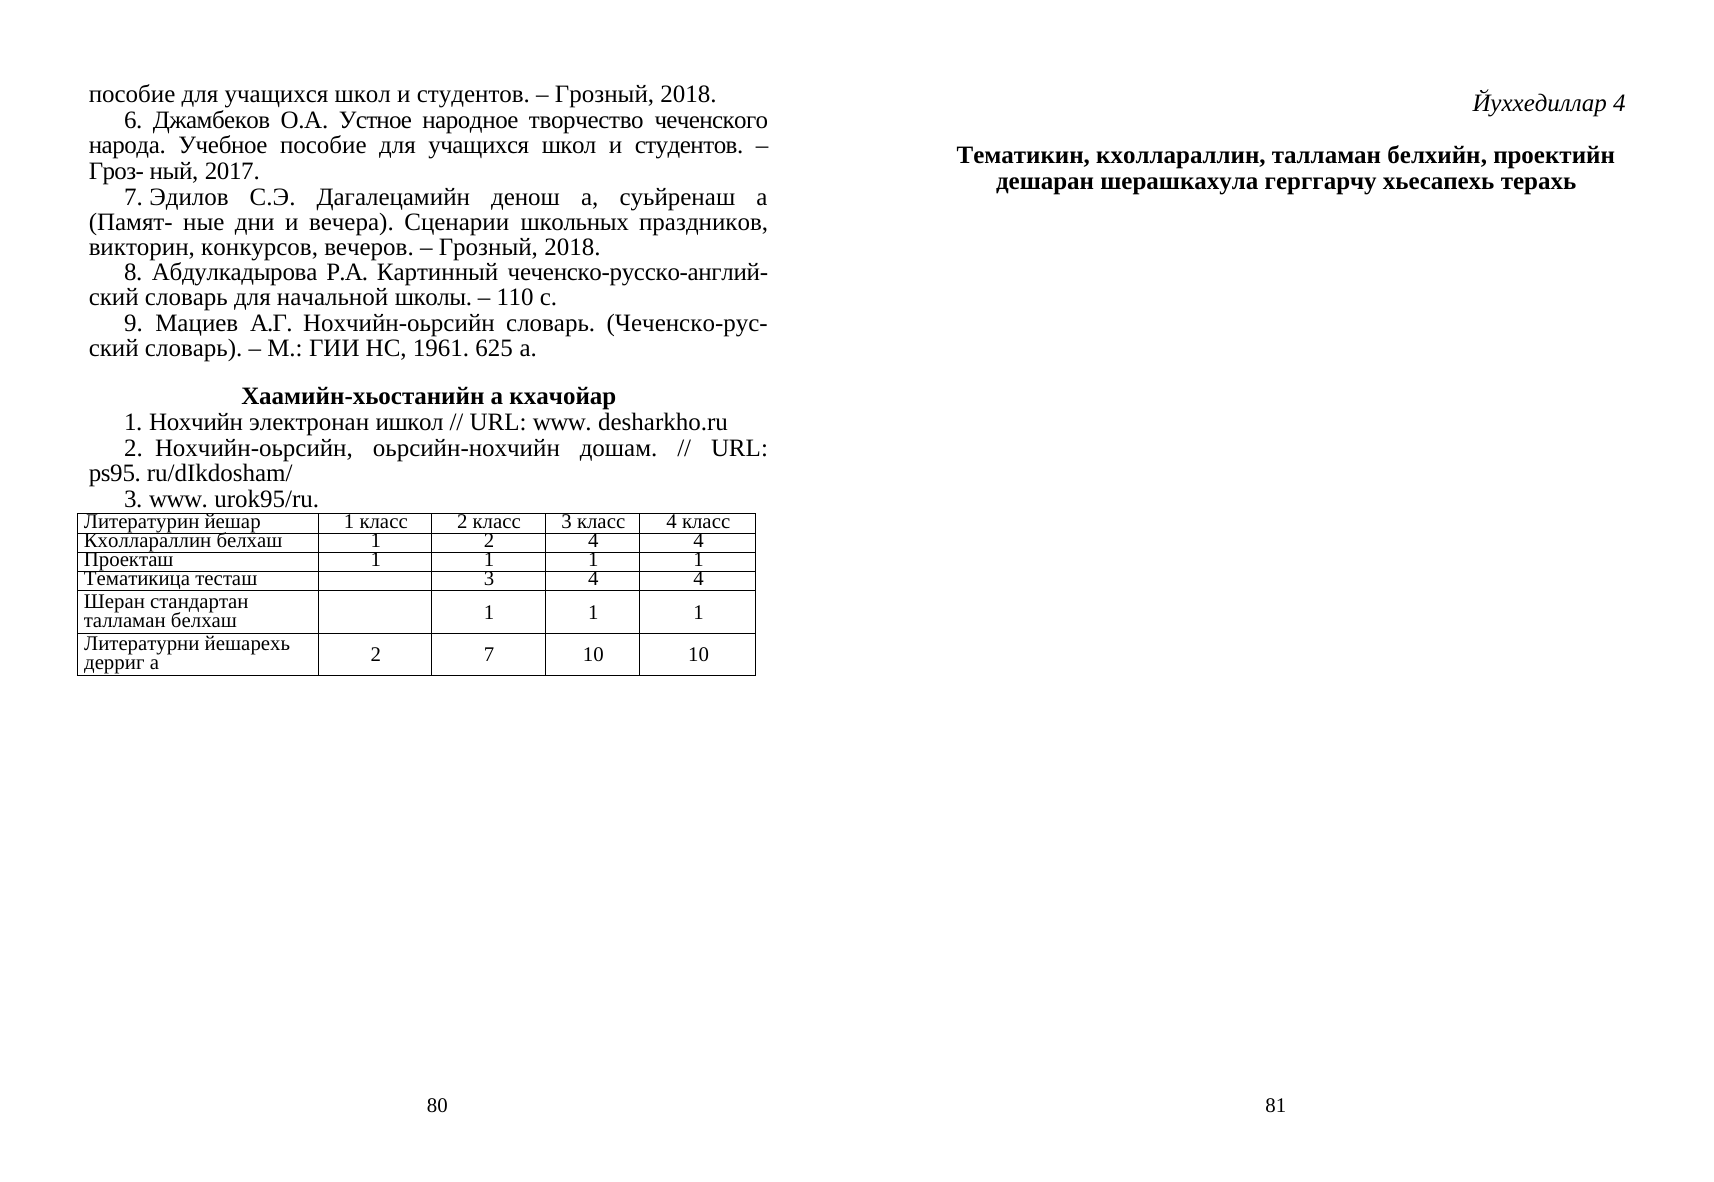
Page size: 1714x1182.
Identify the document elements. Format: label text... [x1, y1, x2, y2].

table_cell Шеран стандартан талламан белхаш [78, 591, 318, 632]
table_cell 4 [640, 534, 755, 552]
table_cell 1 [319, 534, 431, 552]
list Нохчийн электронан ишкол // URL: www. desharkho.ru [124, 410, 772, 436]
table_header Литературин йешар [78, 514, 318, 532]
table_cell Проекташ [78, 553, 318, 571]
table_cell Литературни йешарехь дерриг а [78, 634, 318, 675]
table_cell 4 [546, 534, 639, 552]
table_cell 4 [640, 572, 755, 590]
table_cell 1 [432, 553, 545, 571]
subtitle Хаамийн-хьостанийн а кхачойар [241, 383, 772, 410]
table_cell 4 [546, 572, 639, 590]
table_cell 3 [432, 572, 545, 590]
table_cell [319, 591, 431, 632]
list Мациев А.Г. Нохчийн-оьрсийн словарь. (Чеченско-рус- ский словарь). – М.: ГИИ НС, 1961. 625 а. [88, 311, 768, 362]
table_cell 1 [546, 591, 639, 632]
table_header 3 класс [546, 514, 639, 532]
table_header 2 класс [432, 514, 545, 532]
table_cell 7 [432, 634, 545, 675]
list Абдулкадырова Р.А. Картинный чеченско-русско-англий- ский словарь для начальной школы. – 110 с. [88, 261, 768, 311]
table_cell Тематикица тесташ [78, 572, 318, 590]
list Эдилов С.Э. Дагалецамийн денош а, суьйренаш а (Памят- ные дни и вечера). Сценарии школьных праздников, викторин, конкурсов, вечеров. – Грозный, 2018. [88, 185, 768, 261]
table_cell 2 [319, 634, 431, 675]
list Нохчийн-оьрсийн, оьрсийн-нохчийн дошам. // URL: ps95. ru/dIkdosham/ [88, 436, 768, 487]
table_cell 1 [640, 553, 755, 571]
text пособие для учащихся школ и студентов. – Грозный, 2018. [88, 81, 772, 108]
table_cell 2 [432, 534, 545, 552]
table_cell 1 [319, 553, 431, 571]
table_cell [319, 572, 431, 590]
table_cell 1 [640, 591, 755, 632]
subtitle Тематикин, кхоллараллин, талламан белхийн, проектийн дешаран шерашкахула герггарчу хьесапехь терахь [956, 143, 1638, 195]
table_cell 10 [546, 634, 639, 675]
table_cell 1 [546, 553, 639, 571]
table_header 4 класс [640, 514, 755, 532]
table_cell 1 [432, 591, 545, 632]
table_cell 10 [640, 634, 755, 675]
table_cell Кхоллараллин белхаш [78, 534, 318, 552]
table_header 1 класс [319, 514, 431, 532]
list www. urok95/ru. [124, 487, 772, 513]
text Йуххедиллар 4 [945, 88, 1625, 117]
list Джамбеков О.А. Устное народное творчество чеченского народа. Учебное пособие для учащихся школ и студентов. – Гроз- ный, 2017. [88, 109, 768, 185]
